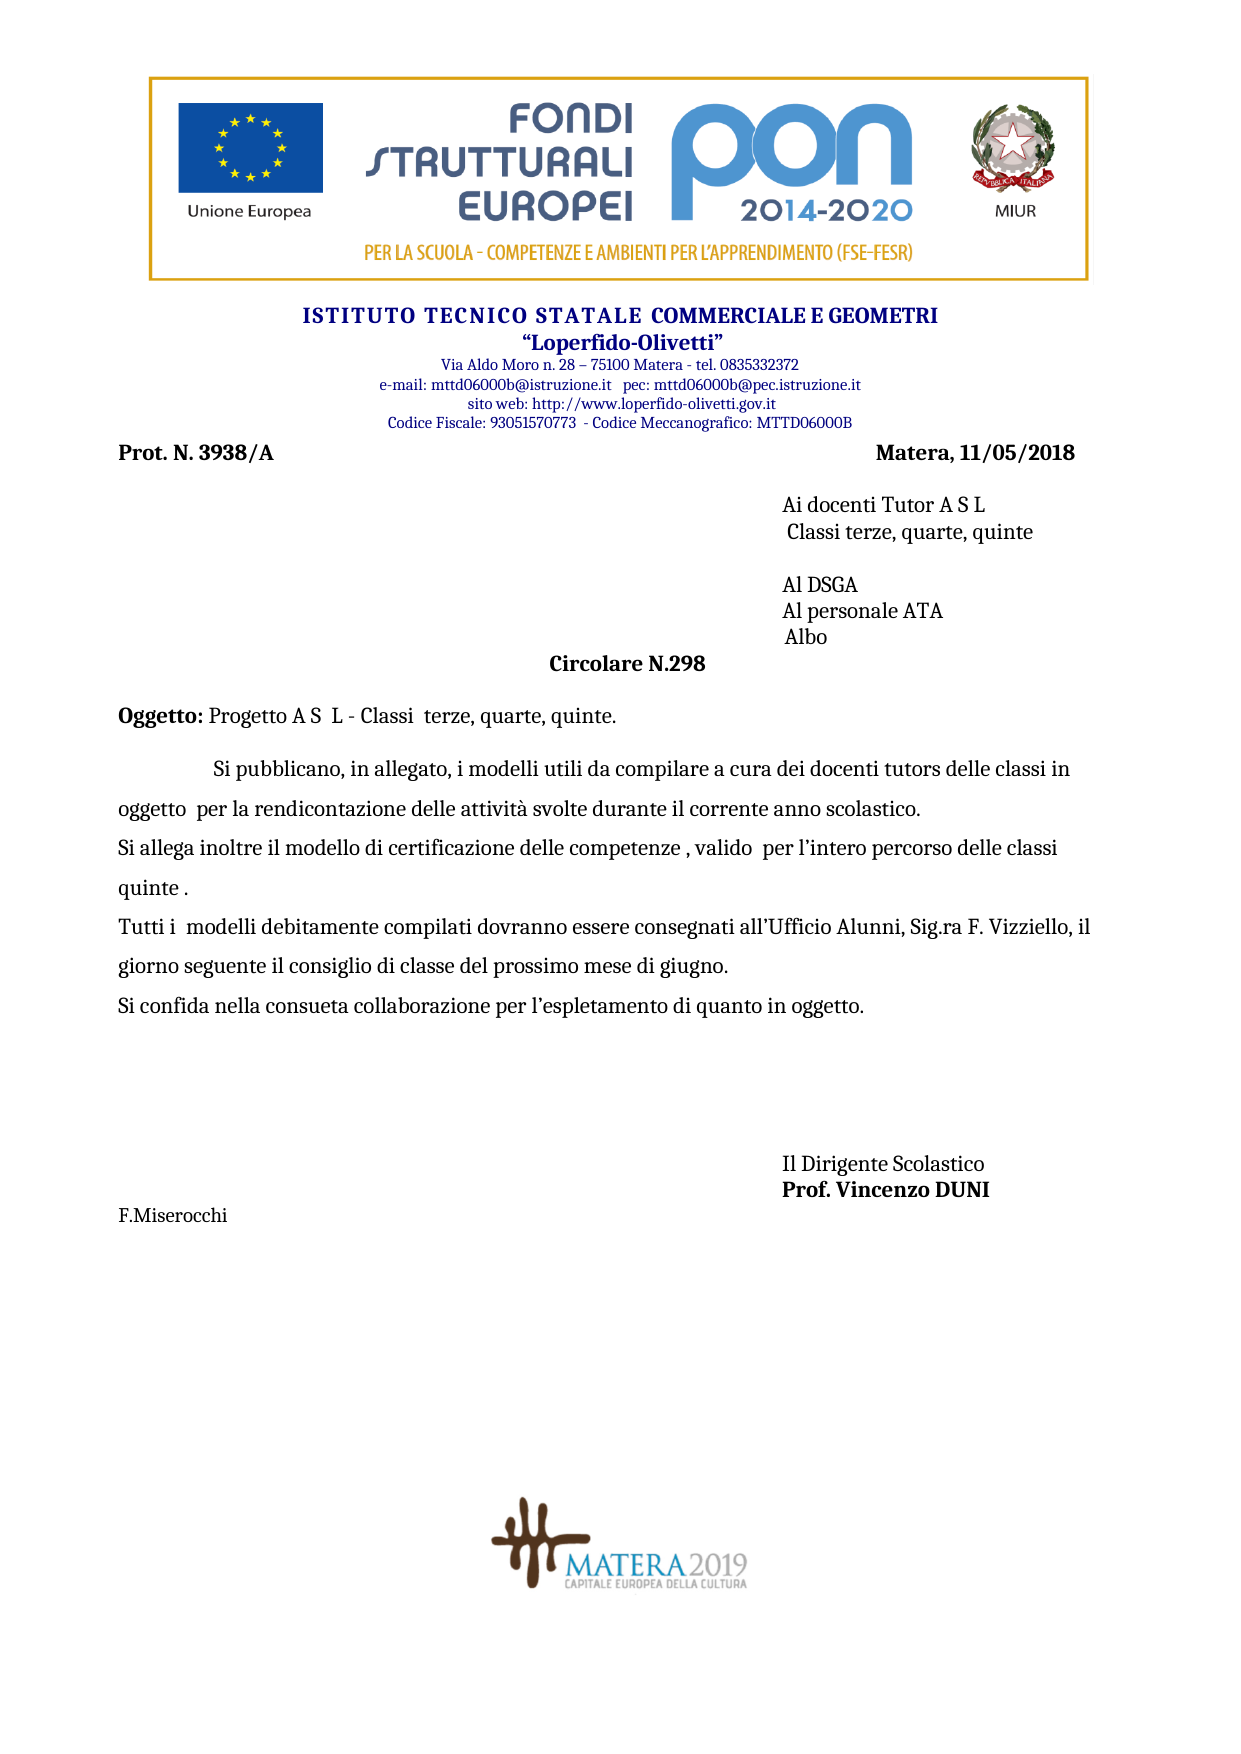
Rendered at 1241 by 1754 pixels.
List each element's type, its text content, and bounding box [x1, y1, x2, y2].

text sito web: http://www.loperfido-olivetti.gov.it [118, 394, 1122, 413]
picture [490, 1494, 750, 1605]
text Tutti i modelli debitamente compilati dovranno essere consegnati all’Ufficio Alunni, Sig.ra F. Vizziello, il giorno seguente il consiglio di classe del prossimo mese di giugno. [118, 914, 1122, 979]
text Oggetto: Progetto A S L - Classi terze, quarte, quinte. [118, 703, 1122, 729]
text Si allega inoltre il modello di certificazione delle competenze , valido per l’intero percorso delle classi quinte . [118, 835, 1122, 901]
picture [146, 74, 1094, 285]
text Ai docenti Tutor A S L [782, 492, 1122, 519]
text Classi terze, quarte, quinte [782, 519, 1122, 545]
text Si confida nella consueta collaborazione per l’espletamento di quanto in oggetto. [118, 993, 1122, 1019]
text Al personale ATA [782, 598, 1122, 624]
text Via Aldo Moro n. 28 – 75100 Matera - tel. 0835332372 [118, 356, 1122, 375]
text “Loperfido-Olivetti” [118, 329, 1122, 356]
text Al DSGA [782, 571, 1122, 598]
text Codice Fiscale: 93051570773 - Codice Meccanografico: MTTD06000B [118, 413, 1122, 432]
text Il Dirigente Scolastico [118, 1151, 1122, 1177]
text Prof. Vincenzo DUNI [118, 1177, 1122, 1203]
text Prot. N. 3938/A Matera, 11/05/2018 [118, 432, 1122, 466]
text e-mail: mttd06000b@istruzione.it pec: mttd06000b@pec.istruzione.it [118, 375, 1122, 394]
text F.Miserocchi [118, 1203, 1122, 1227]
text Albo Circolare N.298 [133, 624, 1122, 677]
text ISTITUTO TECNICO STATALE COMMERCIALE E GEOMETRI [118, 284, 1122, 329]
text Si pubblicano, in allegato, i modelli utili da compilare a cura dei docenti tutors delle classi in oggetto per la rendicontazione delle attività svolte durante il corrente anno scolastico. [118, 756, 1122, 822]
